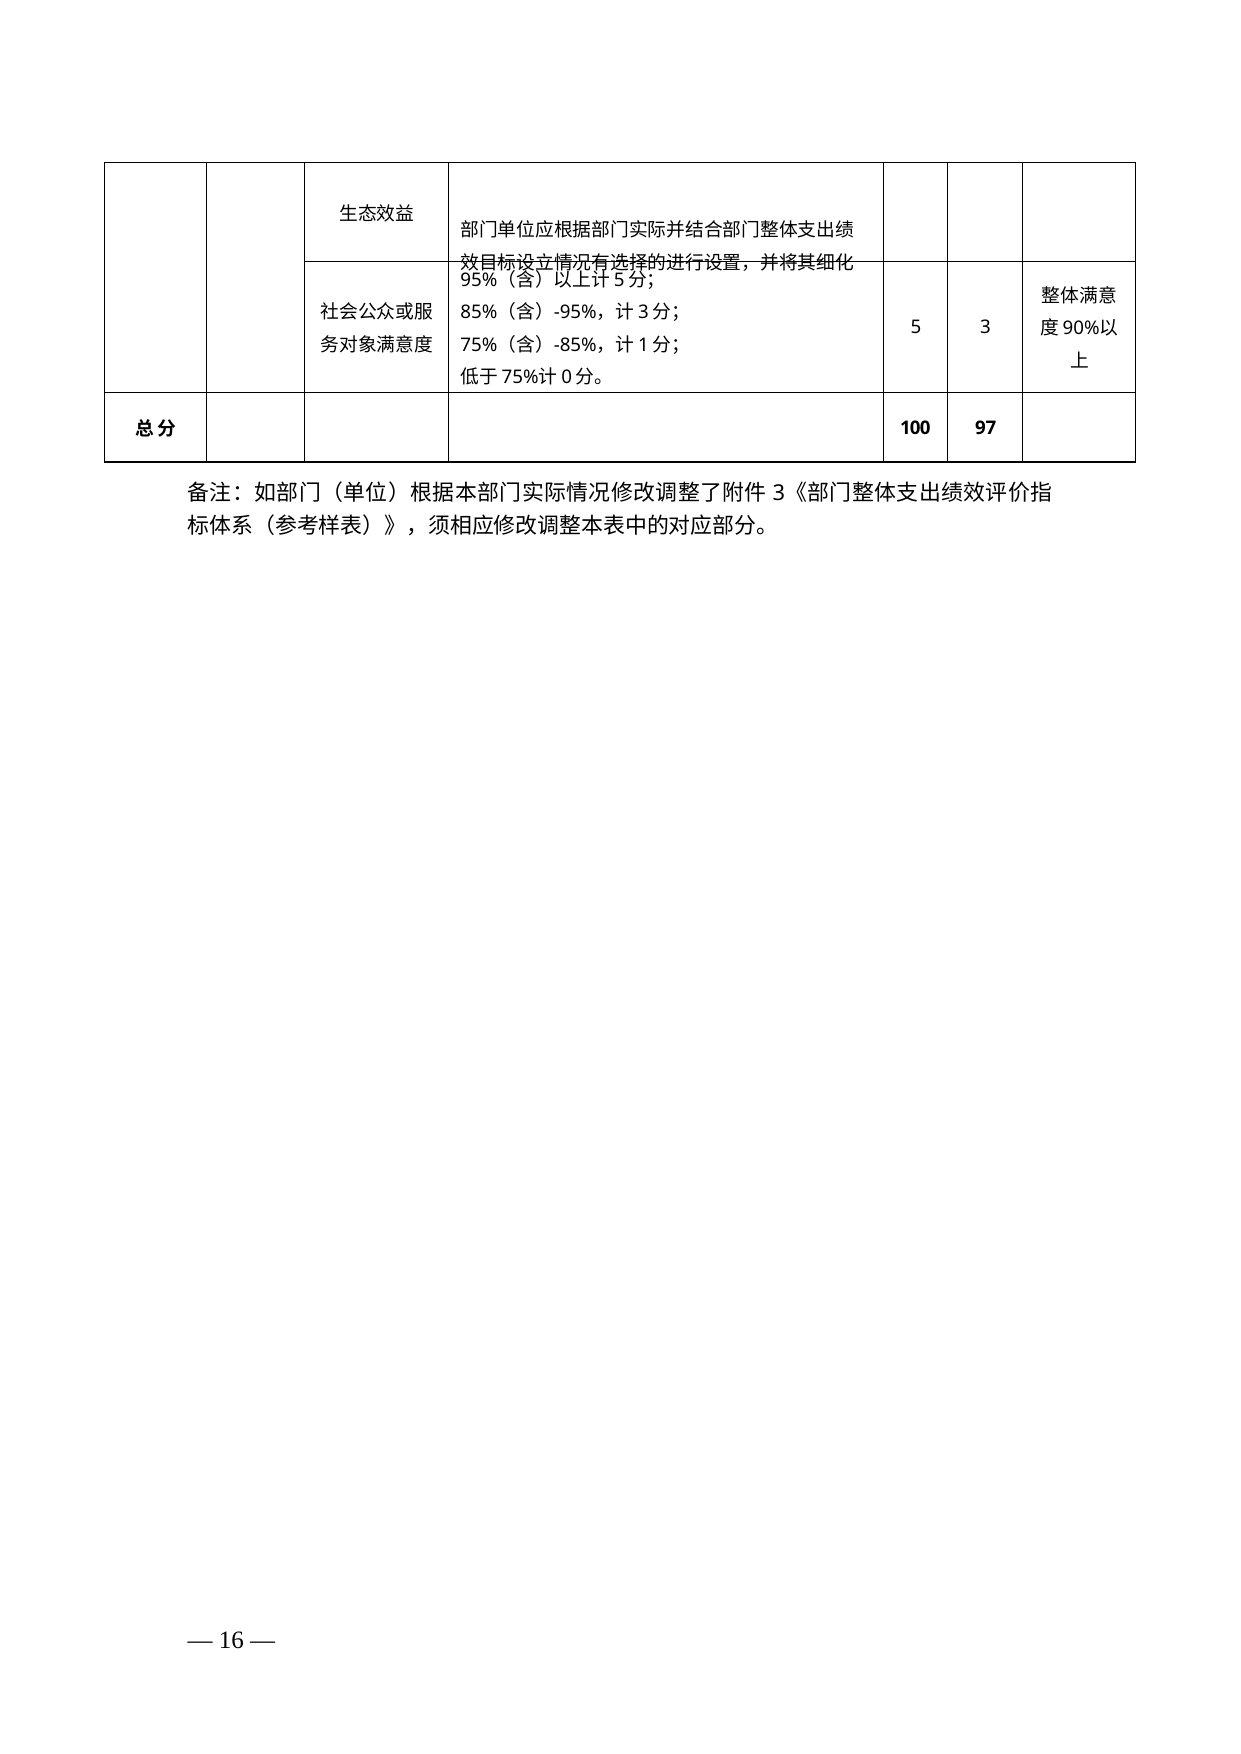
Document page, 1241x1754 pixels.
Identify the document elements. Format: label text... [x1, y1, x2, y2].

table_cell 97 [948, 393, 1022, 461]
table_cell 95%（含）以上计5分； 85%（含）-95%，计3分； 75%（含）-85%，计1分； 低于75%计0分。 [449, 262, 883, 392]
table_cell 3 [948, 262, 1022, 392]
table_cell [449, 393, 883, 461]
table_cell [207, 393, 304, 461]
table_cell [948, 163, 1022, 261]
table_cell 生态效益 [305, 163, 448, 261]
table_cell 总 分 [105, 393, 206, 461]
table_cell [305, 393, 448, 461]
text 备注：如部门（单位）根据本部门实际情况修改调整了附件3《部门整体支出绩效评价指标体系（参考样表）》，须相应修改调整本表中的对应部分。 [187, 475, 1053, 540]
table_cell [1023, 163, 1135, 261]
table_cell 100 [884, 393, 947, 461]
table_cell [1023, 393, 1135, 461]
table_cell 5 [884, 262, 947, 392]
table_cell 社会公众或服务对象满意度 [305, 262, 448, 392]
table_cell 整体满意度90%以上 [1023, 262, 1135, 392]
